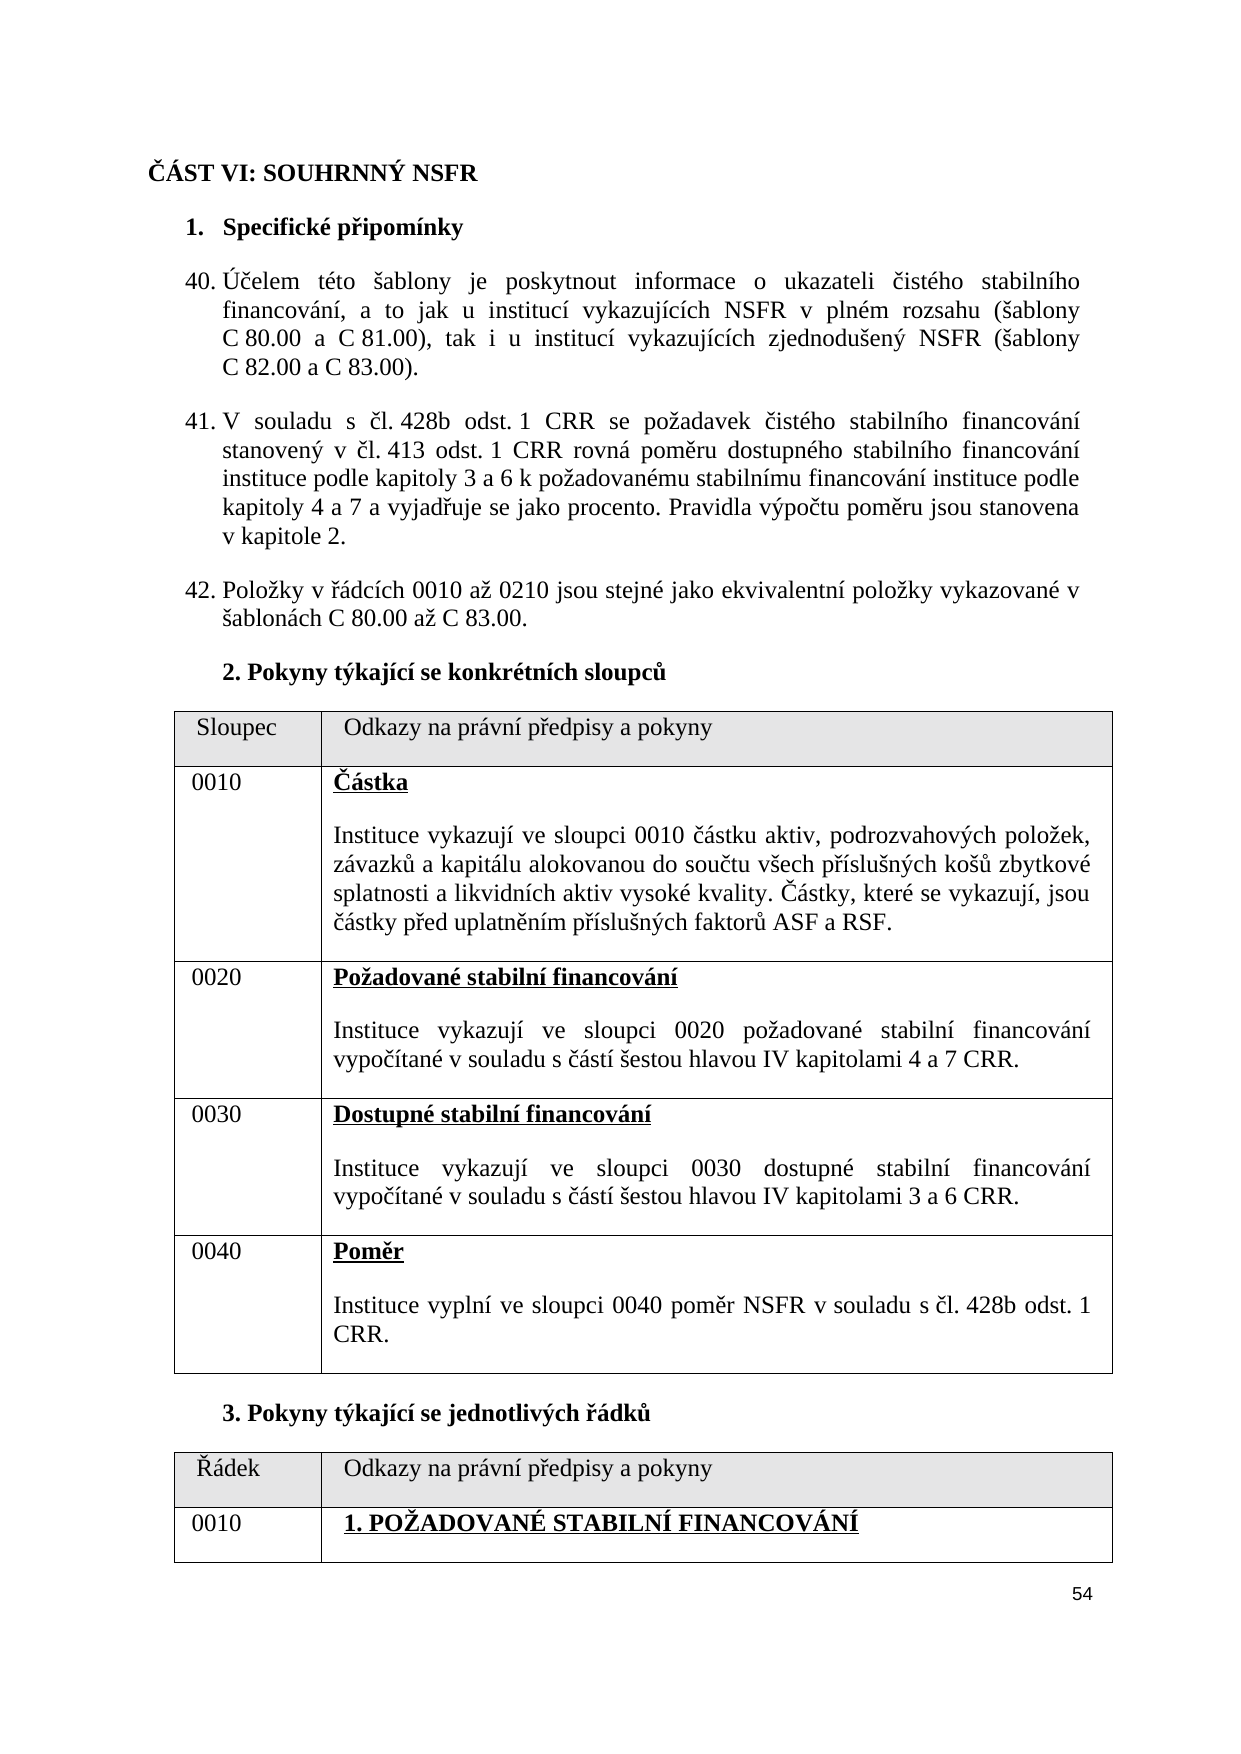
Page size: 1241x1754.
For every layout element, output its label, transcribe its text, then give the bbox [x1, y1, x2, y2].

list V souladu s čl. 428b odst. 1 CRR se požadavek čistého stabilního financování stanovený v čl. 413 odst. 1 CRR rovná poměru dostupného stabilního financování instituce podle kapitoly 3 a 6 k požadovanému stabilnímu financování instituce podle kapitoly 4 a 7 a vyjadřuje se jako procento. Pravidla výpočtu poměru jsou stanovena v kapitole 2. [185, 406, 1081, 550]
table_cell Poměr Instituce vyplní ve sloupci 0040 poměr NSFR v souladu s čl. 428b odst. 1 CRR. [322, 1236, 1112, 1372]
list Položky v řádcích 0010 až 0210 jsou stejné jako ekvivalentní položky vykazované v šablonách C 80.00 až C 83.00. [185, 575, 1081, 632]
table_header Odkazy na právní předpisy a pokyny [322, 1453, 1112, 1507]
table_cell Částka Instituce vykazují ve sloupci 0010 částku aktiv, podrozvahových položek, závazků a kapitálu alokovanou do součtu všech příslušných košů zbytkové splatnosti a likvidních aktiv vysoké kvality. Částky, které se vykazují, jsou částky před uplatněním příslušných faktorů ASF a RSF. [322, 767, 1112, 961]
table_cell 0040 [175, 1236, 321, 1372]
table_cell Požadované stabilní financování Instituce vykazují ve sloupci 0020 požadované stabilní financování vypočítané v souladu s částí šestou hlavou IV kapitolami 4 a 7 CRR. [322, 962, 1112, 1098]
table_cell Dostupné stabilní financování Instituce vykazují ve sloupci 0030 dostupné stabilní financování vypočítané v souladu s částí šestou hlavou IV kapitolami 3 a 6 CRR. [322, 1099, 1112, 1235]
table_cell 0020 [175, 962, 321, 1098]
table_cell 0030 [175, 1099, 321, 1235]
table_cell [322, 1508, 1112, 1562]
text 3. Pokyny týkající se jednotlivých řádků [222, 1398, 1092, 1427]
text ČÁST VI: SOUHRNNÝ NSFR [148, 158, 1092, 187]
list Specifické připomínky [185, 212, 1092, 241]
table_header Sloupec [175, 712, 321, 766]
table_header Odkazy na právní předpisy a pokyny [322, 712, 1112, 766]
text 2. Pokyny týkající se konkrétních sloupců [222, 657, 1092, 686]
table_cell 0010 [175, 1508, 321, 1562]
table_cell 0010 [175, 767, 321, 961]
table_header Řádek [175, 1453, 321, 1507]
list Účelem této šablony je poskytnout informace o ukazateli čistého stabilního financování, a to jak u institucí vykazujících NSFR v plném rozsahu (šablony C 80.00 a C 81.00), tak i u institucí vykazujících zjednodušený NSFR (šablony C 82.00 a C 83.00). [185, 266, 1081, 381]
